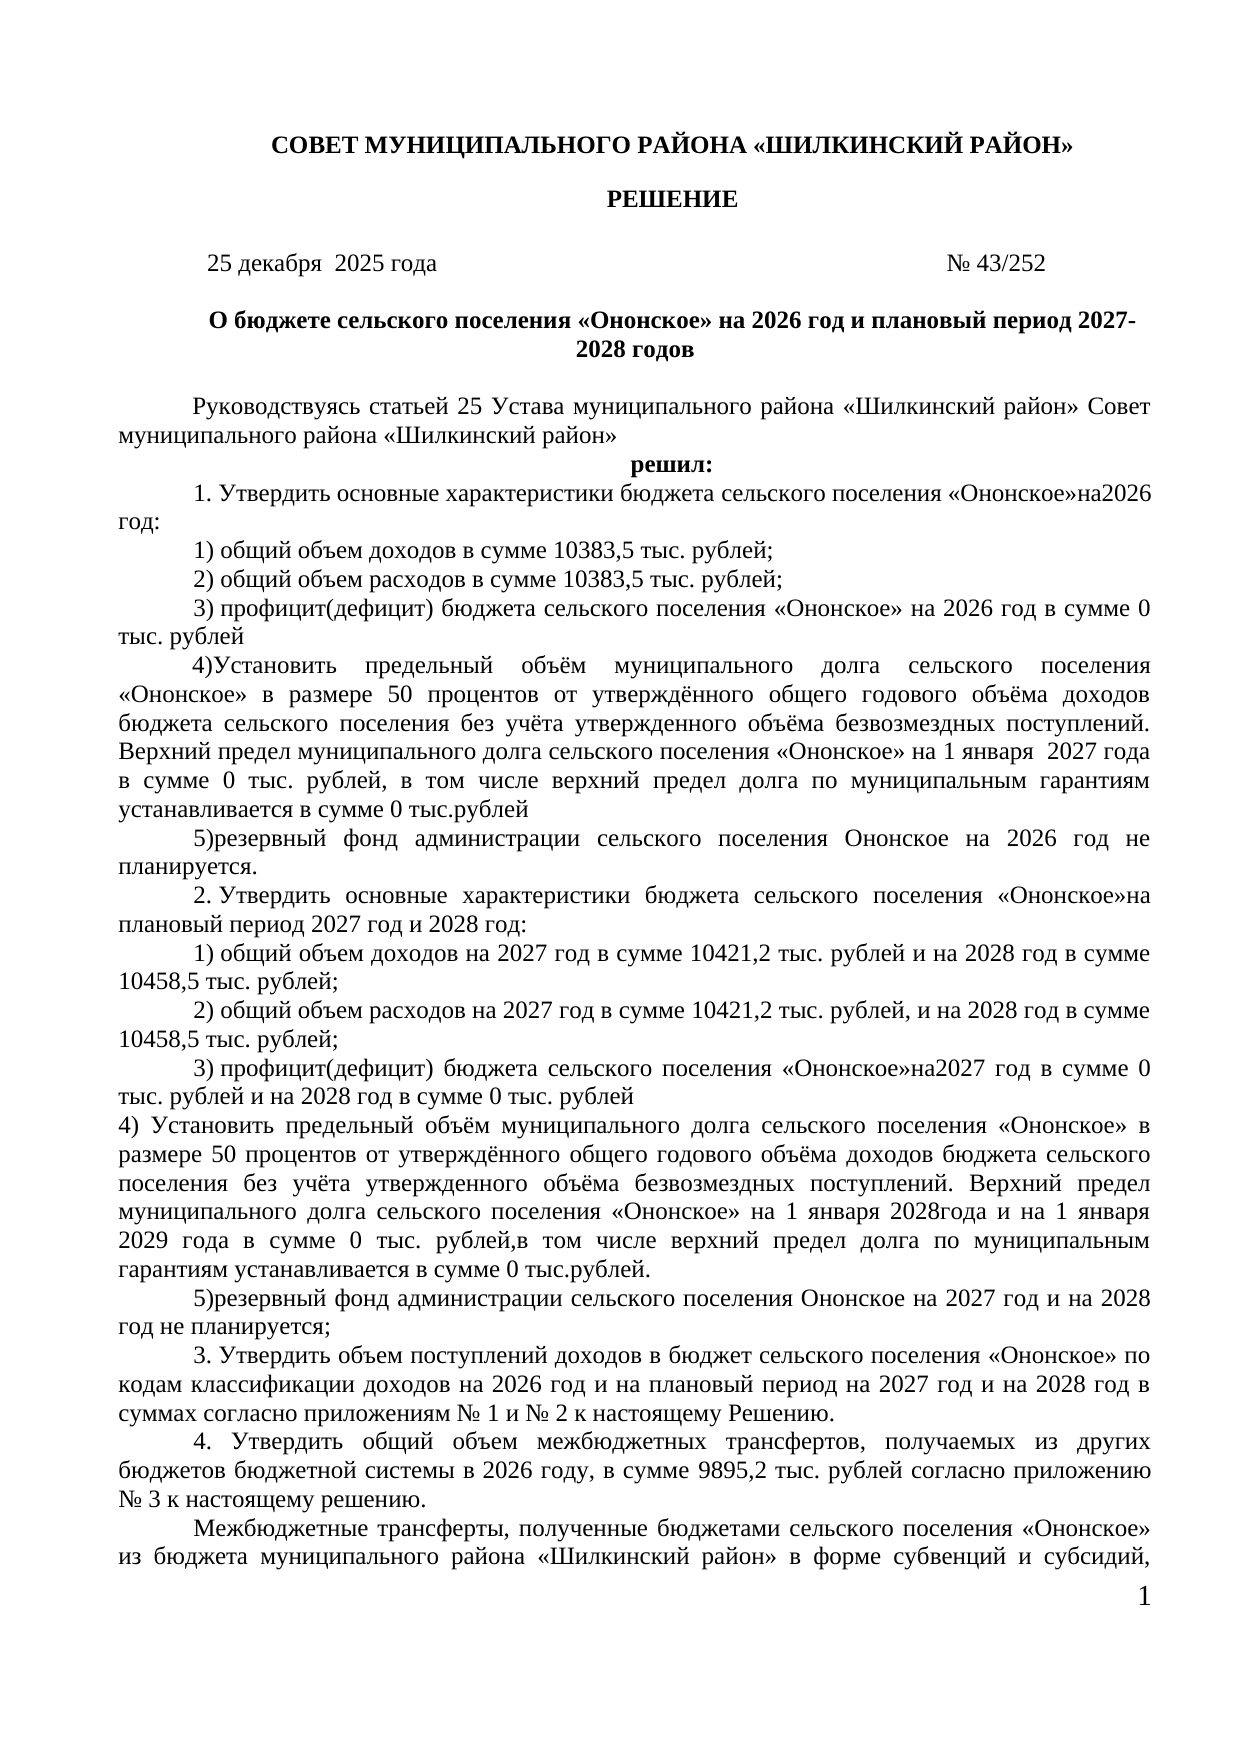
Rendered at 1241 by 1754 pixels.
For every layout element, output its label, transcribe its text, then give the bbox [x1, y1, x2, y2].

text 1) общий объем доходов в сумме 10383,5 тыс. рублей; [118, 535, 1152, 564]
text 5)резервный фонд администрации сельского поселения Ононское на 2027 год и на 2028 год не планируется; [118, 1283, 1152, 1340]
text 2. Утвердить основные характеристики бюджета сельского поселения «Ононское»на плановый период 2027 год и 2028 год: [118, 880, 1152, 938]
text 4)Установить предельный объём муниципального долга сельского поселения «Ононское» в размере 50 процентов от утверждённого общего годового объёма доходов бюджета сельского поселения без учёта утвержденного объёма безвозмездных поступлений. Верхний предел муниципального долга сельского поселения «Ононское» на 1 января 2027 года в сумме 0 тыс. рублей, в том числе верхний предел долга по муниципальным гарантиям устанавливается в сумме 0 тыс.рублей [118, 650, 1152, 823]
text 4) Установить предельный объём муниципального долга сельского поселения «Ононское» в размере 50 процентов от утверждённого общего годового объёма доходов бюджета сельского поселения без учёта утвержденного объёма безвозмездных поступлений. Верхний предел муниципального долга сельского поселения «Ононское» на 1 января 2028года и на 1 января 2029 года в сумме 0 тыс. рублей,в том числе верхний предел долга по муниципальным гарантиям устанавливается в сумме 0 тыс.рублей. [118, 1110, 1152, 1283]
text 3) профицит(дефицит) бюджета сельского поселения «Ононское»на2027 год в сумме 0 тыс. рублей и на 2028 год в сумме 0 тыс. рублей [118, 1053, 1152, 1110]
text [118, 1513, 1152, 1570]
text Руководствуясь статьей 25 Устава муниципального района «Шилкинский район» Совет муниципального района «Шилкинский район» [118, 391, 1152, 449]
subtitle РЕШЕНИЕ [118, 184, 1152, 213]
text 3. Утвердить объем поступлений доходов в бюджет сельского поселения «Ононское» по кодам классификации доходов на 2026 год и на плановый период на 2027 год и на 2028 год в суммах согласно приложениям № 1 и № 2 к настоящему Решению. [118, 1340, 1152, 1426]
text СОВЕТ МУНИЦИПАЛЬНОГО РАЙОНА «ШИЛКИНСКИЙ РАЙОН» [118, 130, 1152, 159]
text О бюджете сельского поселения «Ононское» на 2026 год и плановый период 2027-2028 годов [118, 305, 1152, 363]
text 25 декабря 2025 года № 43/252 [118, 248, 1152, 276]
text 5)резервный фонд администрации сельского поселения Ононское на 2026 год не планируется. [118, 823, 1152, 880]
text 1. Утвердить основные характеристики бюджета сельского поселения «Ононское»на2026 год: [118, 478, 1152, 535]
text 2) общий объем расходов в сумме 10383,5 тыс. рублей; [118, 564, 1152, 593]
text 1) общий объем доходов на 2027 год в сумме 10421,2 тыс. рублей и на 2028 год в сумме 10458,5 тыс. рублей; [118, 938, 1152, 995]
text 3) профицит(дефицит) бюджета сельского поселения «Ононское» на 2026 год в сумме 0 тыс. рублей [118, 593, 1152, 650]
text решил: [118, 449, 1152, 478]
text 4. Утвердить общий объем межбюджетных трансфертов, получаемых из других бюджетов бюджетной системы в 2026 году, в сумме 9895,2 тыс. рублей согласно приложению № 3 к настоящему решению. [118, 1426, 1152, 1513]
text 2) общий объем расходов на 2027 год в сумме 10421,2 тыс. рублей, и на 2028 год в сумме 10458,5 тыс. рублей; [118, 995, 1152, 1053]
